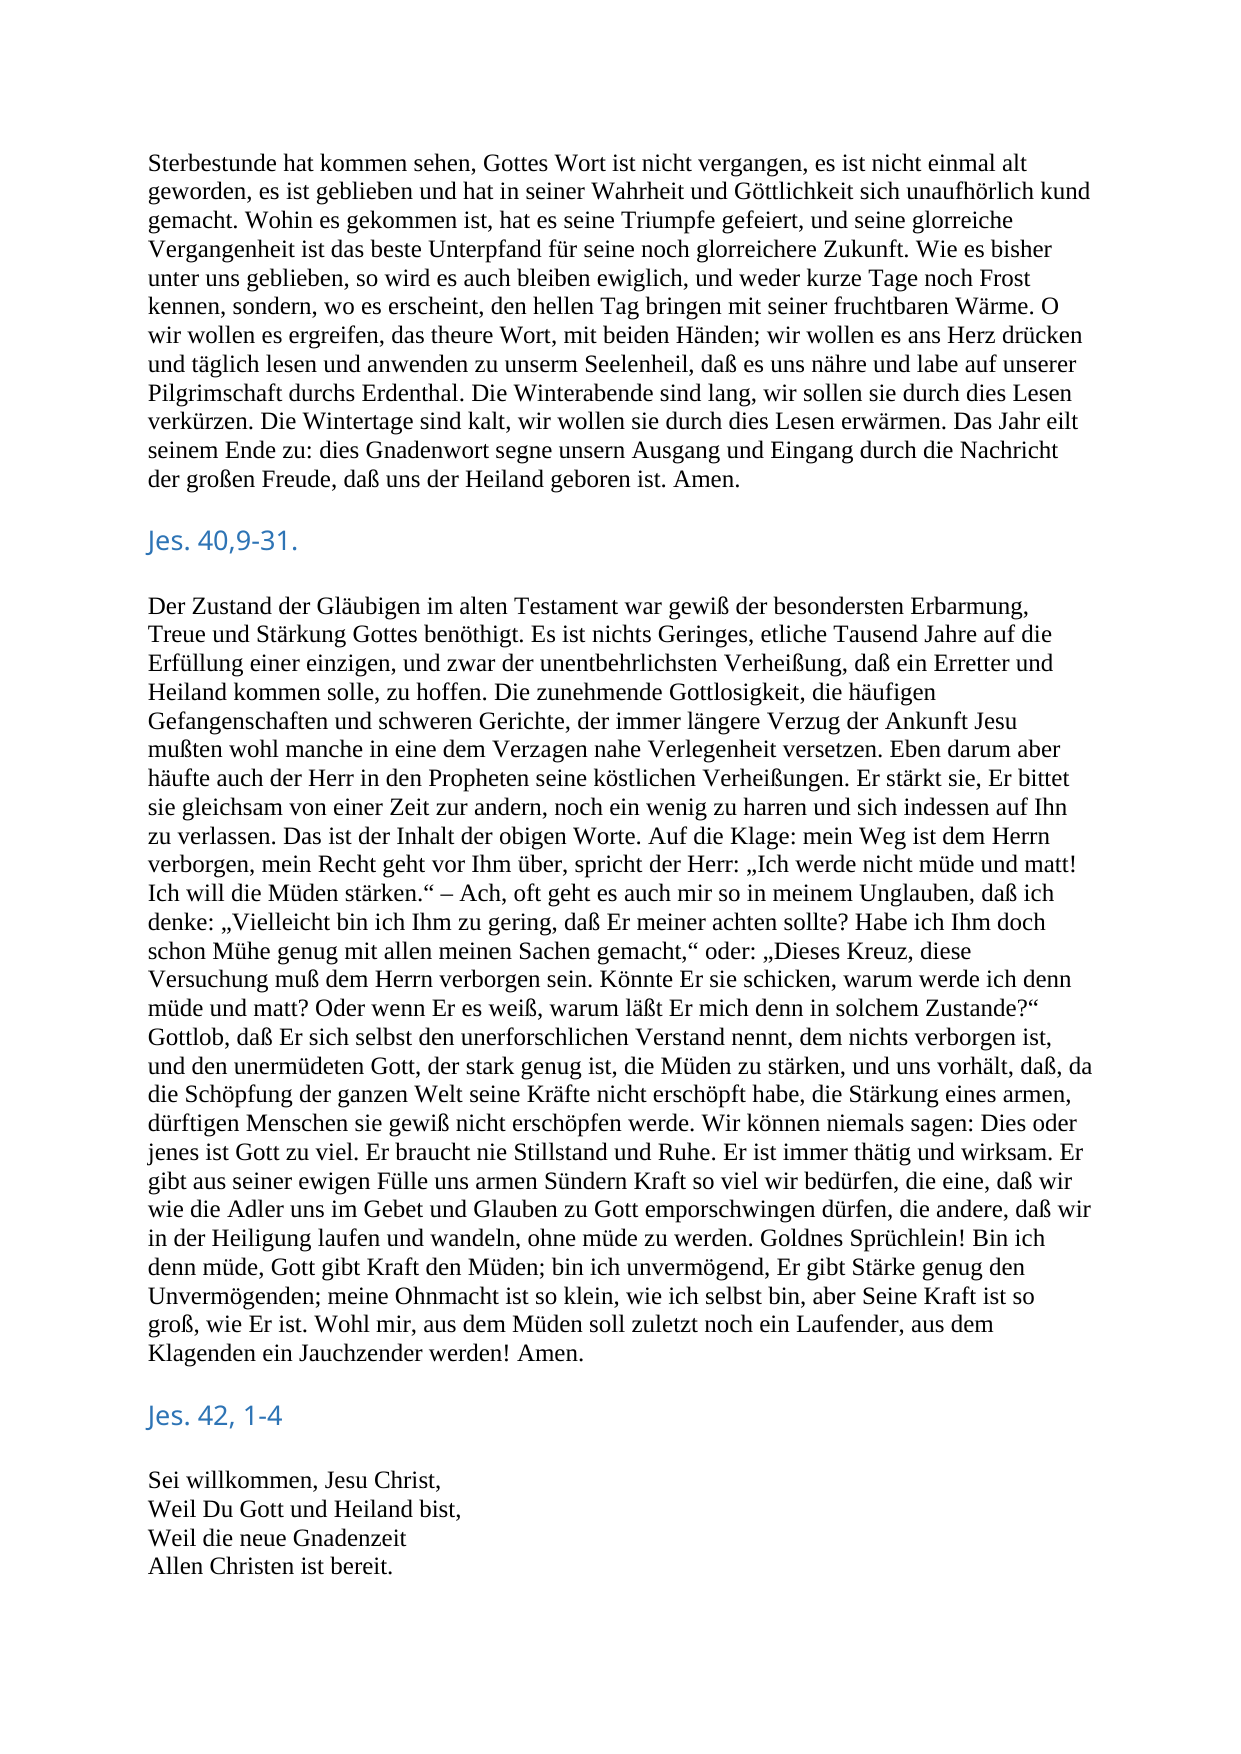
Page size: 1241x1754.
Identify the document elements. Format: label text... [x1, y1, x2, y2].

text Sei willkommen, Jesu Christ, Weil Du Gott und Heiland bist, Weil die neue Gnadenzeit Allen Christen ist bereit. [148, 1465, 1093, 1580]
subtitle Jes. 42, 1-4 [148, 1396, 1093, 1433]
subtitle Jes. 40,9-31. [148, 522, 1093, 559]
text Der Zustand der Gläubigen im alten Testament war gewiß der besondersten Erbarmung, Treue und Stärkung Gottes benöthigt. Es ist nichts Geringes, etliche Tausend Jahre auf die Erfüllung einer einzigen, und zwar der unentbehrlichsten Verheißung, daß ein Erretter und Heiland kommen solle, zu hoffen. Die zunehmende Gottlosigkeit, die häufigen Gefangenschaften und schweren Gerichte, der immer längere Verzug der Ankunft Jesu mußten wohl manche in eine dem Verzagen nahe Verlegenheit versetzen. Eben darum aber häufte auch der Herr in den Propheten seine köstlichen Verheißungen. Er stärkt sie, Er bittet sie gleichsam von einer Zeit zur andern, noch ein wenig zu harren und sich indessen auf Ihn zu verlassen. Das ist der Inhalt der obigen Worte. Auf die Klage: mein Weg ist dem Herrn verborgen, mein Recht geht vor Ihm über, spricht der Herr: „Ich werde nicht müde und matt! Ich will die Müden stärken.“ – Ach, oft geht es auch mir so in meinem Unglauben, daß ich denke: „Vielleicht bin ich Ihm zu gering, daß Er meiner achten sollte? Habe ich Ihm doch schon Mühe genug mit allen meinen Sachen gemacht,“ oder: „Dieses Kreuz, diese Versuchung muß dem Herrn verborgen sein. Könnte Er sie schicken, warum werde ich denn müde und matt? Oder wenn Er es weiß, warum läßt Er mich denn in solchem Zustande?“ Gottlob, daß Er sich selbst den unerforschlichen Verstand nennt, dem nichts verborgen ist, und den unermüdeten Gott, der stark genug ist, die Müden zu stärken, und uns vorhält, daß, da die Schöpfung der ganzen Welt seine Kräfte nicht erschöpft habe, die Stärkung eines armen, dürftigen Menschen sie gewiß nicht erschöpfen werde. Wir können niemals sagen: Dies oder jenes ist Gott zu viel. Er braucht nie Stillstand und Ruhe. Er ist immer thätig und wirksam. Er gibt aus seiner ewigen Fülle uns armen Sündern Kraft so viel wir bedürfen, die eine, daß wir wie die Adler uns im Gebet und Glauben zu Gott emporschwingen dürfen, die andere, daß wir in der Heiligung laufen und wandeln, ohne müde zu werden. Goldnes Sprüchlein! Bin ich denn müde, Gott gibt Kraft den Müden; bin ich unvermögend, Er gibt Stärke genug den Unvermögenden; meine Ohnmacht ist so klein, wie ich selbst bin, aber Seine Kraft ist so groß, wie Er ist. Wohl mir, aus dem Müden soll zuletzt noch ein Laufender, aus dem Klagenden ein Jauchzender werden! Amen. [148, 591, 1093, 1367]
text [148, 148, 1093, 493]
